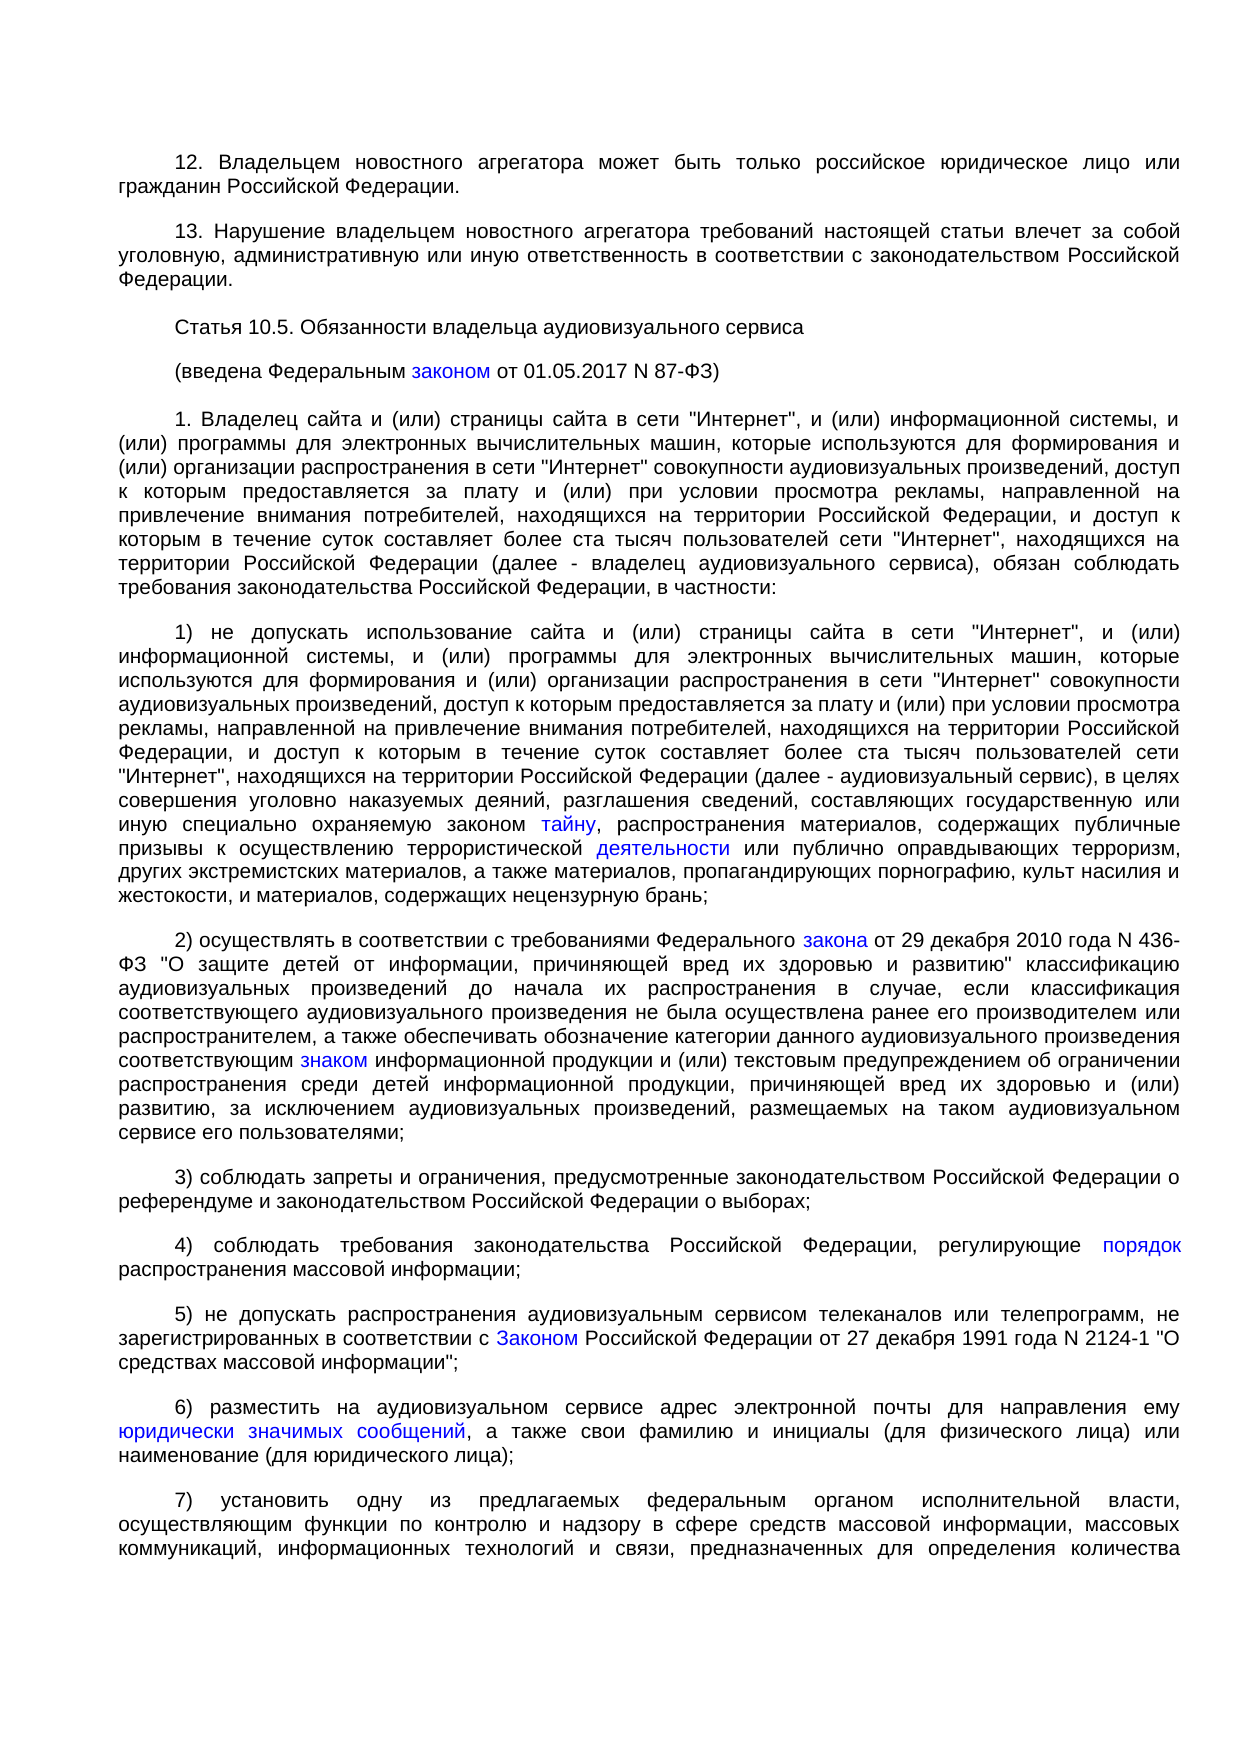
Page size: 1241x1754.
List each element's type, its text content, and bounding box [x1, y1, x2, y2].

text 1) не допускать использование сайта и (или) страницы сайта в сети "Интернет", и (или) информационной системы, и (или) программы для электронных вычислительных машин, которые используются для формирования и (или) организации распространения в сети "Интернет" совокупности аудиовизуальных произведений, доступ к которым предоставляется за плату и (или) при условии просмотра рекламы, направленной на привлечение внимания потребителей, находящихся на территории Российской Федерации, и доступ к которым в течение суток составляет более ста тысяч пользователей сети "Интернет", находящихся на территории Российской Федерации (далее - аудиовизуальный сервис), в целях совершения уголовно наказуемых деяний, разглашения сведений, составляющих государственную или иную специально охраняемую законом тайну, распространения материалов, содержащих публичные призывы к осуществлению террористической деятельности или публично оправдывающих терроризм, других экстремистских материалов, а также материалов, пропагандирующих порнографию, культ насилия и жестокости, и материалов, содержащих нецензурную брань; [118, 620, 1181, 907]
text Статья 10.5. Обязанности владельца аудиовизуального сервиса [118, 314, 1181, 338]
text 3) соблюдать запреты и ограничения, предусмотренные законодательством Российской Федерации о референдуме и законодательством Российской Федерации о выборах; [118, 1164, 1181, 1212]
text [118, 1487, 1181, 1559]
text 6) разместить на аудиовизуальном сервисе адрес электронной почты для направления ему юридически значимых сообщений, а также свои фамилию и инициалы (для физического лица) или наименование (для юридического лица); [118, 1395, 1181, 1467]
text 5) не допускать распространения аудиовизуальным сервисом телеканалов или телепрограмм, не зарегистрированных в соответствии с Законом Российской Федерации от 27 декабря 1991 года N 2124-1 "О средствах массовой информации"; [118, 1302, 1181, 1374]
text 13. Нарушение владельцем новостного агрегатора требований настоящей статьи влечет за собой уголовную, административную или иную ответственность в соответствии с законодательством Российской Федерации. [118, 219, 1181, 291]
text 1. Владелец сайта и (или) страницы сайта в сети "Интернет", и (или) информационной системы, и (или) программы для электронных вычислительных машин, которые используются для формирования и (или) организации распространения в сети "Интернет" совокупности аудиовизуальных произведений, доступ к которым предоставляется за плату и (или) при условии просмотра рекламы, направленной на привлечение внимания потребителей, находящихся на территории Российской Федерации, и доступ к которым в течение суток составляет более ста тысяч пользователей сети "Интернет", находящихся на территории Российской Федерации (далее - владелец аудиовизуального сервиса), обязан соблюдать требования законодательства Российской Федерации, в частности: [118, 407, 1181, 599]
text 12. Владельцем новостного агрегатора может быть только российское юридическое лицо или гражданин Российской Федерации. [118, 150, 1181, 198]
text (введена Федеральным законом от 01.05.2017 N 87-ФЗ) [118, 359, 1181, 383]
text 2) осуществлять в соответствии с требованиями Федерального закона от 29 декабря 2010 года N 436-ФЗ "О защите детей от информации, причиняющей вред их здоровью и развитию" классификацию аудиовизуальных произведений до начала их распространения в случае, если классификация соответствующего аудиовизуального произведения не была осуществлена ранее его производителем или распространителем, а также обеспечивать обозначение категории данного аудиовизуального произведения соответствующим знаком информационной продукции и (или) текстовым предупреждением об ограничении распространения среди детей информационной продукции, причиняющей вред их здоровью и (или) развитию, за исключением аудиовизуальных произведений, размещаемых на таком аудиовизуальном сервисе его пользователями; [118, 928, 1181, 1144]
text 4) соблюдать требования законодательства Российской Федерации, регулирующие порядок распространения массовой информации; [118, 1233, 1181, 1281]
